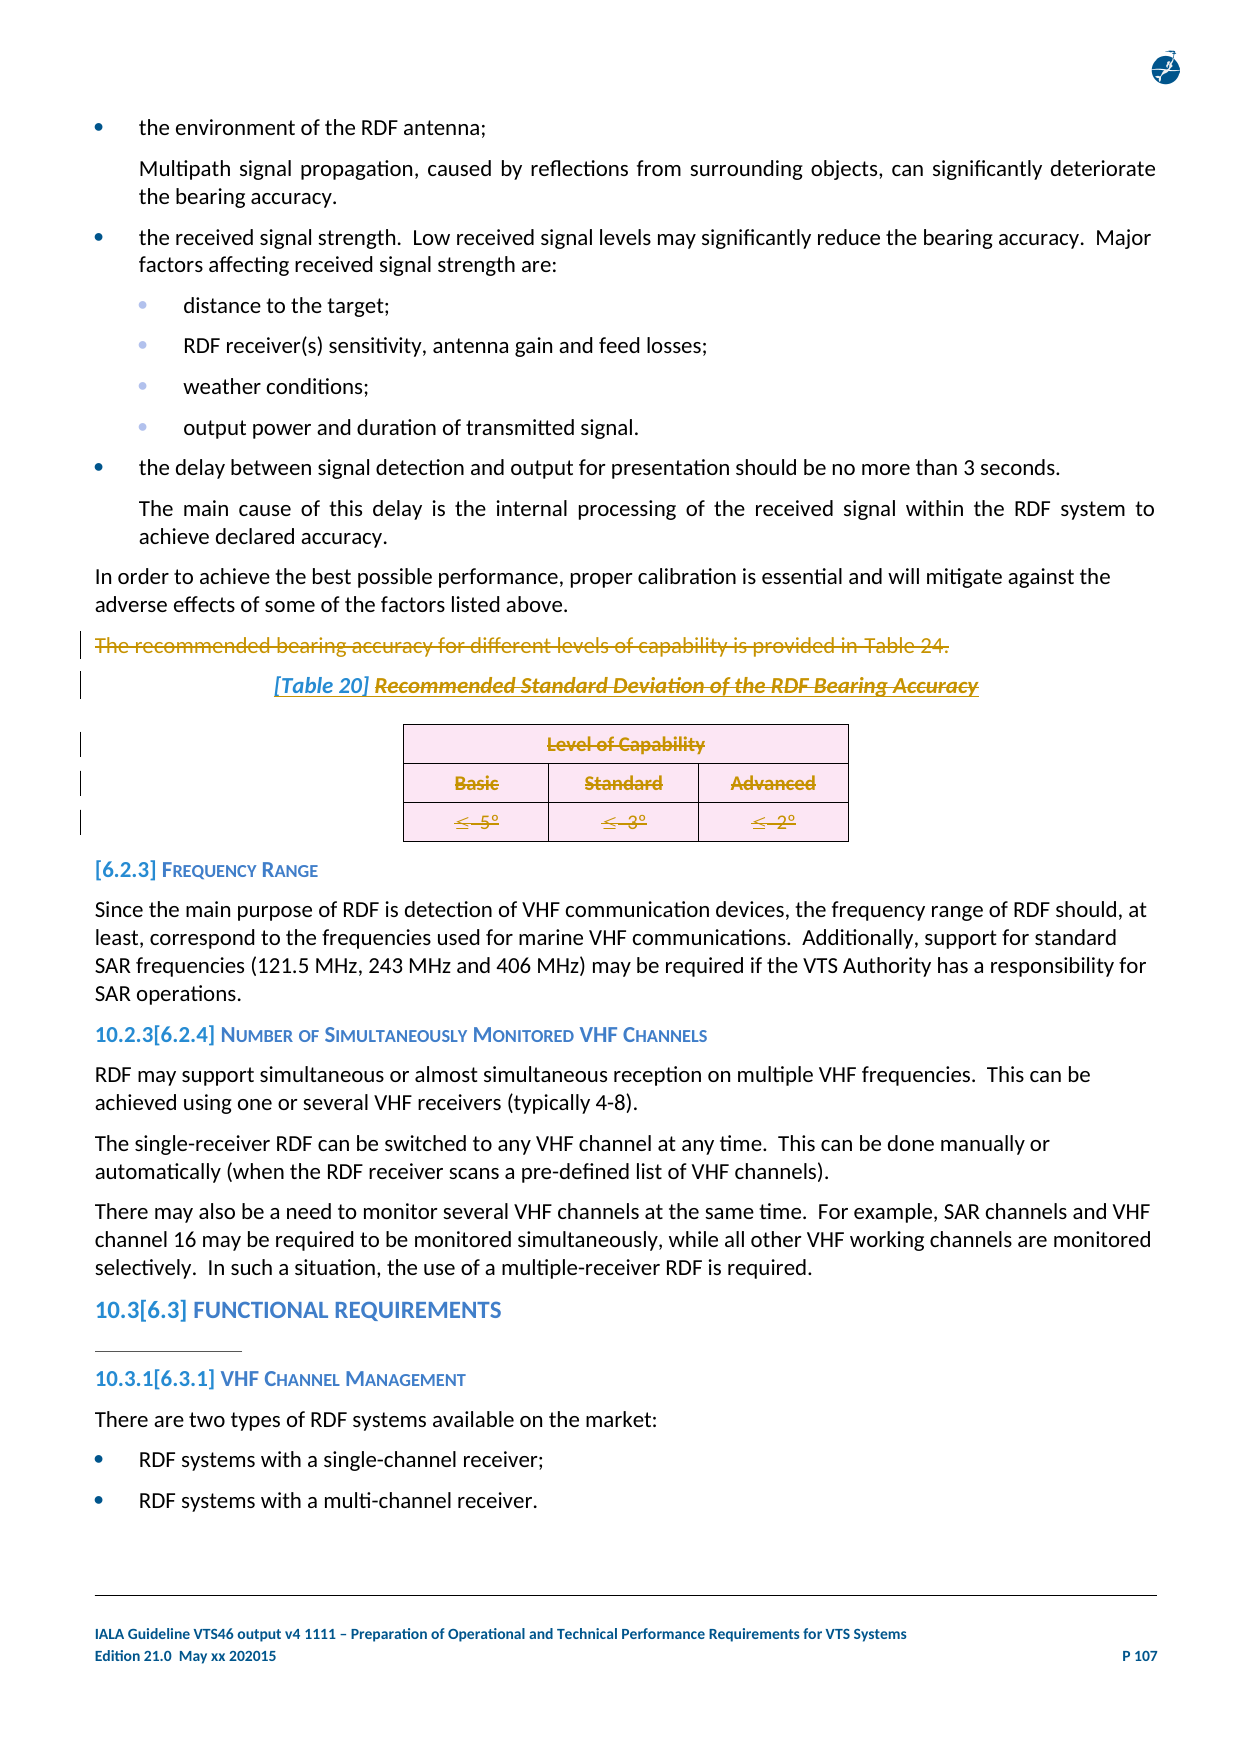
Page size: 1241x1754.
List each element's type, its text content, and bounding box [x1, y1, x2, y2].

text In order to achieve the best possible performance, proper calibration is essential and will mitigate against the adverse effects of some of the factors listed above. [94, 562, 1157, 618]
text Multipath signal propagation, caused by reflections from surrounding objects, can significantly deteriorate the bearing accuracy. [139, 154, 1157, 210]
text the received signal strength. Low received signal levels may significantly reduce the bearing accuracy. Major factors affecting received signal strength are: [94, 223, 1157, 279]
subtitle Functional Requirements [94, 1294, 1157, 1324]
text There may also be a need to monitor several VHF channels at the same time. For example, SAR channels and VHF channel 16 may be required to be monitored simultaneously, while all other VHF working channels are monitored selectively. In such a situation, the use of a multiple-receiver RDF is required. [94, 1197, 1157, 1282]
text The single-receiver RDF can be switched to any VHF channel at any time. This can be done manually or automatically (when the RDF receiver scans a pre-defined list of VHF channels). [94, 1129, 1157, 1185]
text output power and duration of transmitted signal. [139, 413, 1157, 441]
text There are two types of RDF systems available on the market: [94, 1405, 1157, 1433]
text RDF systems with a single-channel receiver; [94, 1445, 1157, 1473]
text RDF systems with a multi-channel receiver. [94, 1486, 1157, 1514]
text RDF may support simultaneous or almost simultaneous reception on multiple VHF frequencies. This can be achieved using one or several VHF receivers (typically 4-8). [94, 1060, 1157, 1116]
text the delay between signal detection and output for presentation should be no more than 3 seconds. [94, 453, 1157, 481]
picture [1120, 0, 1239, 119]
text distance to the target; [139, 291, 1157, 319]
subtitle Number of Simultaneously Monitored VHF Channels [94, 1020, 1157, 1048]
text the environment of the RDF antenna; [94, 113, 1157, 142]
text weather conditions; [139, 372, 1157, 400]
text Since the main purpose of RDF is detection of VHF communication devices, the frequency range of RDF should, at least, correspond to the frequencies used for marine VHF communications. Additionally, support for standard SAR frequencies (121.5 MHz, 243 MHz and 406 MHz) may be required if the VTS Authority has a responsibility for SAR operations. [94, 895, 1157, 1007]
subtitle Frequency Range [94, 855, 1157, 883]
text The main cause of this delay is the internal processing of the received signal within the RDF system to achieve declared accuracy. [139, 494, 1157, 550]
subtitle VHF Channel Management [94, 1364, 1157, 1392]
text RDF receiver(s) sensitivity, antenna gain and feed losses; [139, 332, 1157, 360]
